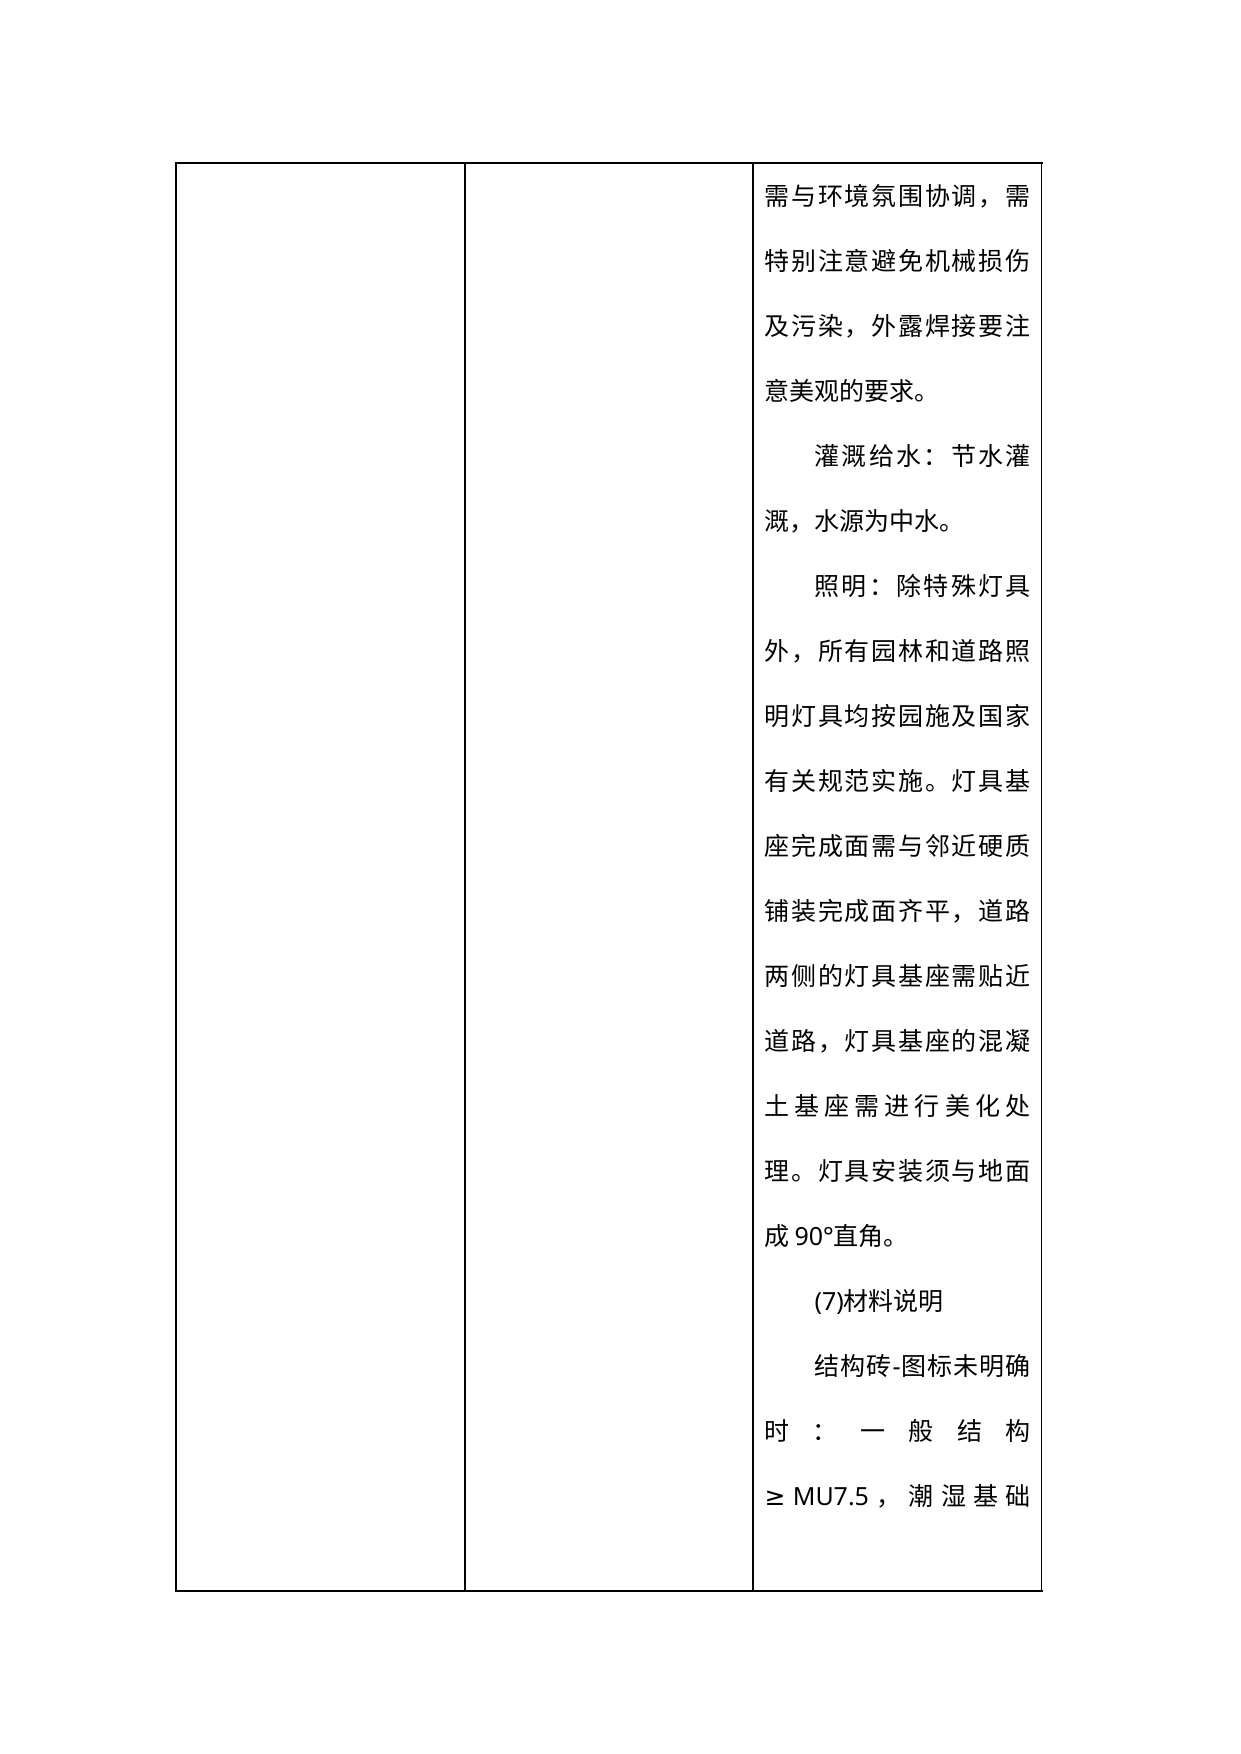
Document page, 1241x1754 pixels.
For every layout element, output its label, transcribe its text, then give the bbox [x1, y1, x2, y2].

table_cell [466, 164, 752, 1590]
table_cell 1 [177, 164, 464, 1590]
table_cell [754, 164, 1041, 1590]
